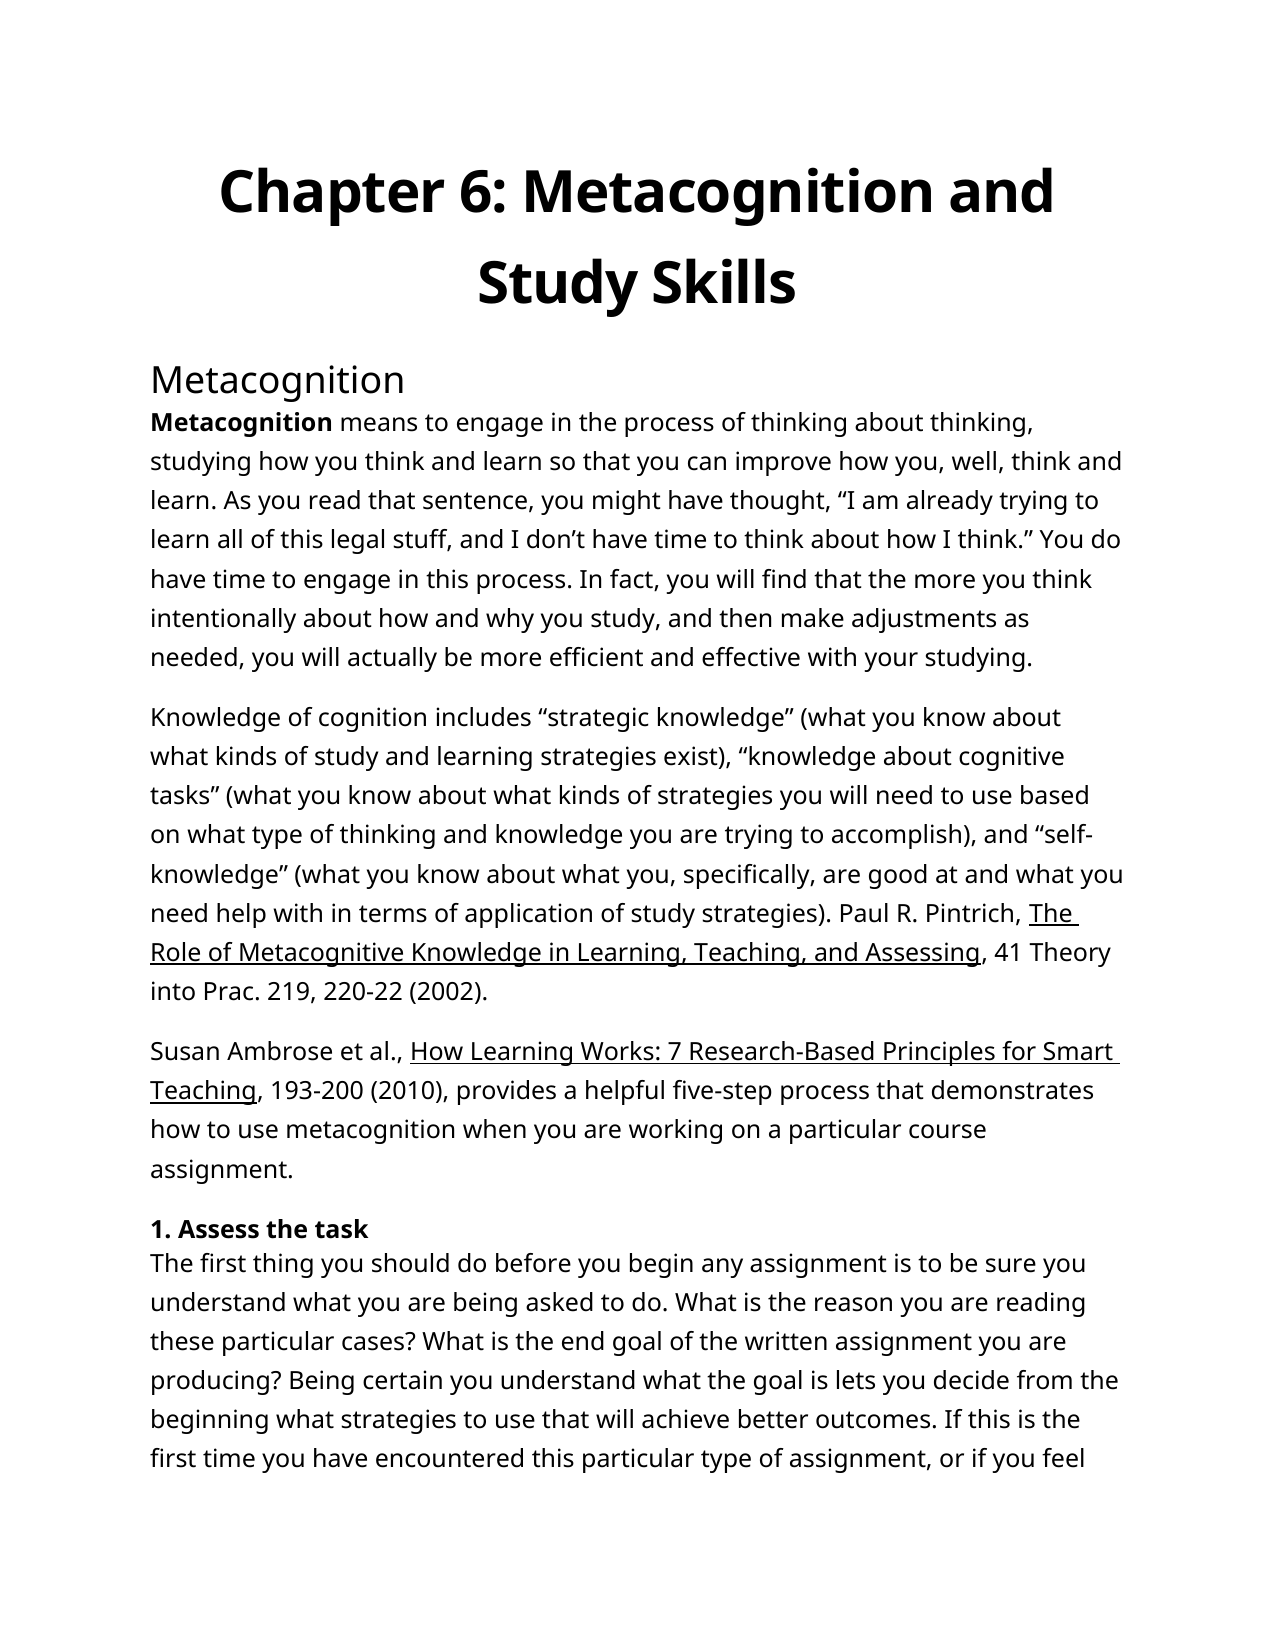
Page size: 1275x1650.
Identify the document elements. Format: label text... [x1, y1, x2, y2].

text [150, 1245, 1125, 1475]
text Metacognition means to engage in the process of thinking about thinking, studying how you think and learn so that you can improve how you, well, think and learn. As you read that sentence, you might have thought, “I am already trying to learn all of this legal stuff, and I don’t have time to think about how I think.” You do have time to engage in this process. In fact, you will find that the more you think intentionally about how and why you study, and then make adjustments as needed, you will actually be more efficient and effective with your studying. [150, 404, 1125, 674]
subtitle Metacognition [150, 353, 1125, 404]
text Susan Ambrose et al., How Learning Works: 7 Research-Based Principles for Smart Teaching, 193-200 (2010), provides a helpful five-step process that demonstrates how to use metacognition when you are working on a particular course assignment. [150, 1034, 1125, 1185]
title Chapter 6: Metacognition and Study Skills [150, 150, 1125, 321]
subtitle 1. Assess the task [150, 1211, 1125, 1245]
text Knowledge of cognition includes “strategic knowledge” (what you know about what kinds of study and learning strategies exist), “knowledge about cognitive tasks” (what you know about what kinds of strategies you will need to use based on what type of thinking and knowledge you are trying to accomplish), and “self-knowledge” (what you know about what you, specifically, are good at and what you need help with in terms of application of study strategies). Paul R. Pintrich, The Role of Metacognitive Knowledge in Learning, Teaching, and Assessing, 41 Theory into Prac. 219, 220-22 (2002). [150, 699, 1125, 1008]
